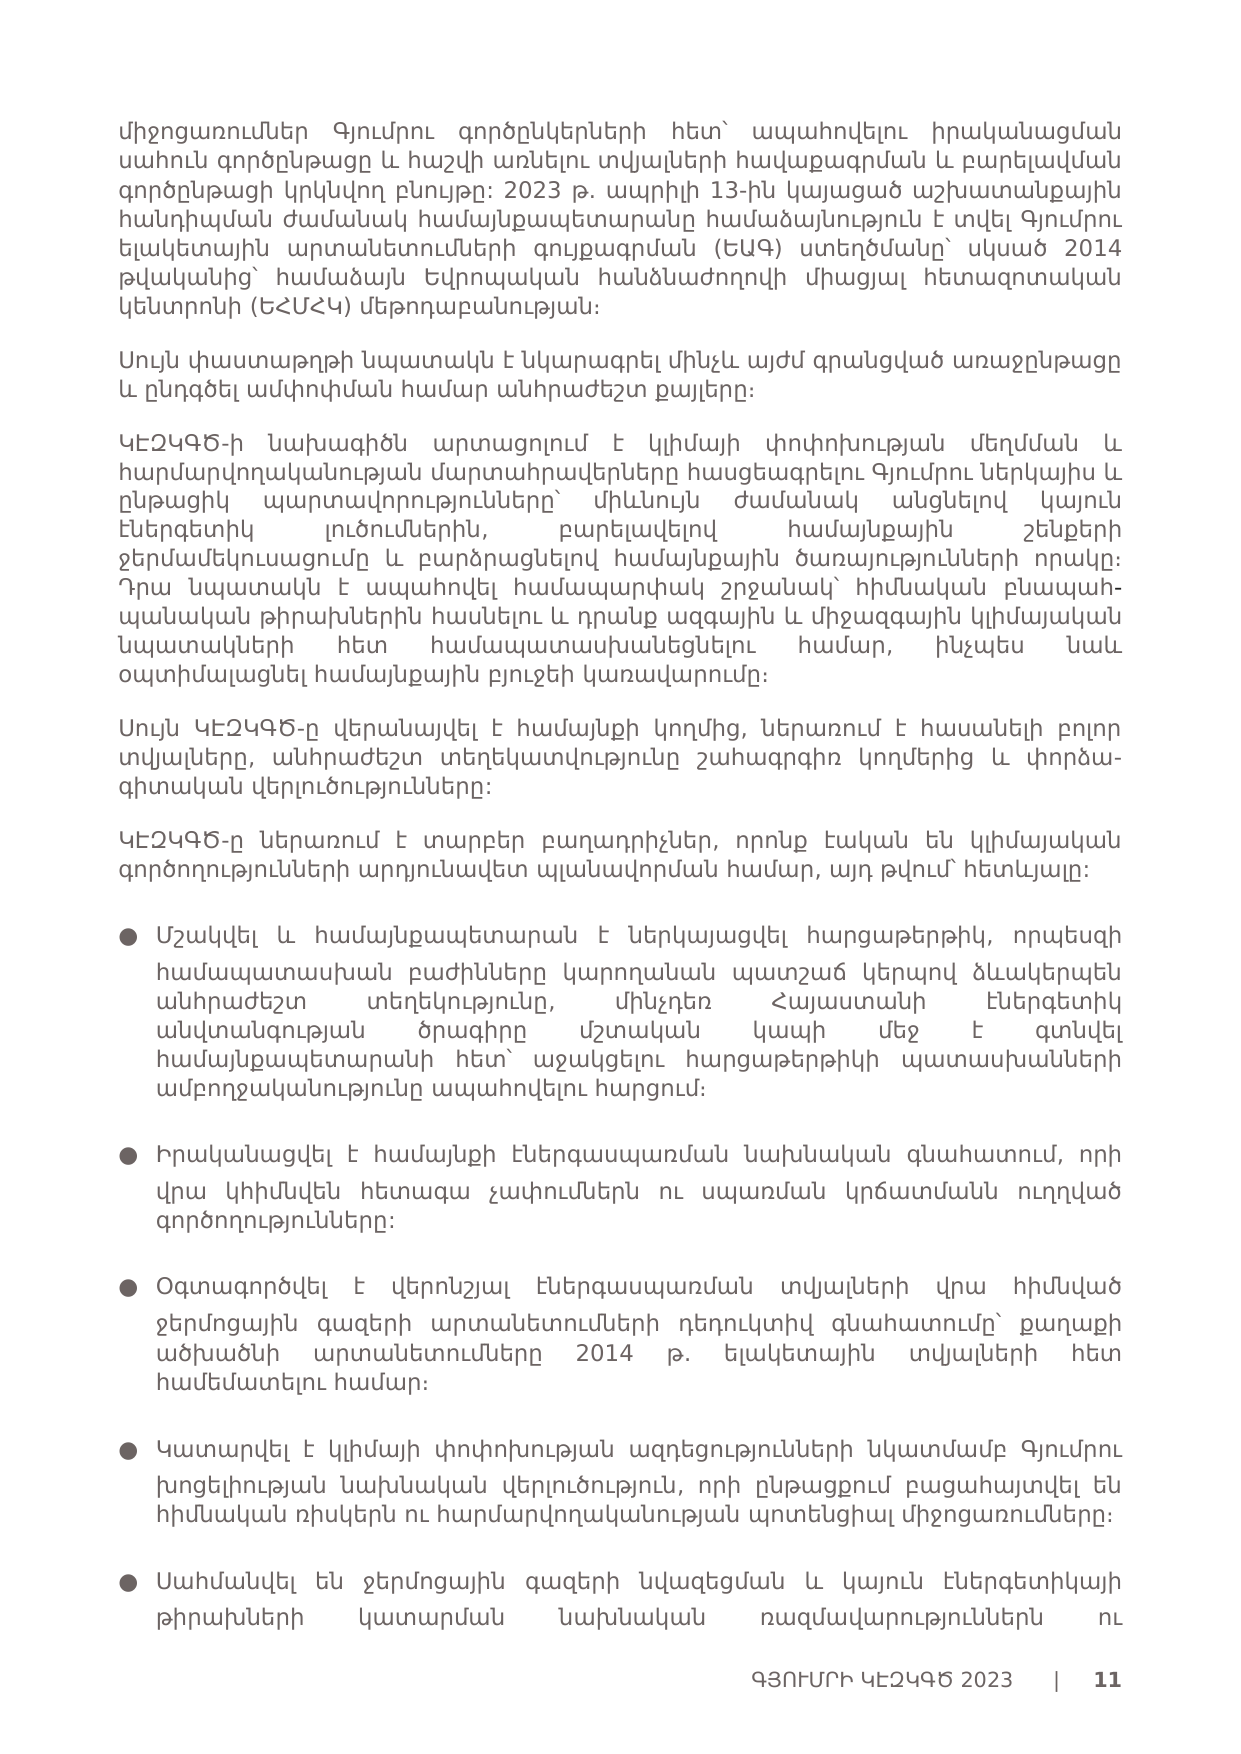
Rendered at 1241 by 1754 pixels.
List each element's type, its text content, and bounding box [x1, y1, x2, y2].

list Մշակվել և համայնքապետարան է ներկայացվել հարցաթերթիկ, որպեսզի համապատասխան բաժինները կարողանան պատշաճ կերպով ձևակերպեն անհրաժեշտ տեղեկությունը, մինչդեռ Հայաստանի էներգետիկ անվտանգության ծրագիրը մշտական կապի մեջ է գտնվել համայնքապետարանի հետ՝ աջակցելու հարցաթերթիկի պատասխանների ամբողջականությունը ապահովելու հարցում։ [118, 910, 1122, 1102]
list Իրականացվել է համայնքի էներգասպառման նախնական գնահատում, որի վրա կհիմնվեն հետագա չափումներն ու սպառման կրճատմանն ուղղված գործողությունները: [118, 1129, 1122, 1234]
text ԿԷԶԿԳԾ-ի նախագիծն արտացոլում է կլիմայի փոփոխության մեղմման և հարմարվողականության մարտահրավերները հասցեագրելու Գյումրու ներկայիս և ընթացիկ պարտավորությունները՝ միևնույն ժամանակ անցնելով կայուն էներգետիկ լուծումներին, բարելավելով համայնքային շենքերի ջերմամեկուսացումը և բարձրացնելով համայնքային ծառայությունների որակը։ Դրա նպատակն է ապահովել համապարփակ շրջանակ՝ հիմնական բնապահպանական թիրախներին հասնելու և դրանք ազգային և միջազգային կլիմայական նպատակների հետ համապատասխանեցնելու համար, ինչպես նաև օպտիմալացնել համայնքային բյուջեի կառավարումը։ [118, 429, 1122, 688]
text Սույն փաստաթղթի նպատակն է նկարագրել մինչև այժմ գրանցված առաջընթացը և ընդգծել ամփոփման համար անհրաժեշտ քայլերը։ [118, 347, 1122, 402]
text Սույն ԿԷԶԿԳԾ-ը վերանայվել է համայնքի կողմից, ներառում է հասանելի բոլոր տվյալները, անհրաժեշտ տեղեկատվությունը շահագրգիռ կողմերից և փորձագիտական վերլուծությունները: [118, 715, 1122, 800]
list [118, 1555, 1122, 1631]
text ԿԷԶԿԳԾ-ը ներառում է տարբեր բաղադրիչներ, որոնք էական են կլիմայական գործողությունների արդյունավետ պլանավորման համար, այդ թվում՝ հետևյալը: [118, 827, 1122, 883]
list Կատարվել է կլիմայի փոփոխության ազդեցությունների նկատմամբ Գյումրու խոցելիության նախնական վերլուծություն, որի ընթացքում բացահայտվել են հիմնական ռիսկերն ու հարմարվողականության պոտենցիալ միջոցառումները։ [118, 1423, 1122, 1528]
list Օգտագործվել է վերոնշյալ էներգասպառման տվյալների վրա հիմնված ջերմոցային գազերի արտանետումների դեդուկտիվ գնահատումը՝ քաղաքի ածխածնի արտանետումները 2014 թ․ ելակետային տվյալների հետ համեմատելու համար։ [118, 1261, 1122, 1396]
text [118, 118, 1122, 320]
